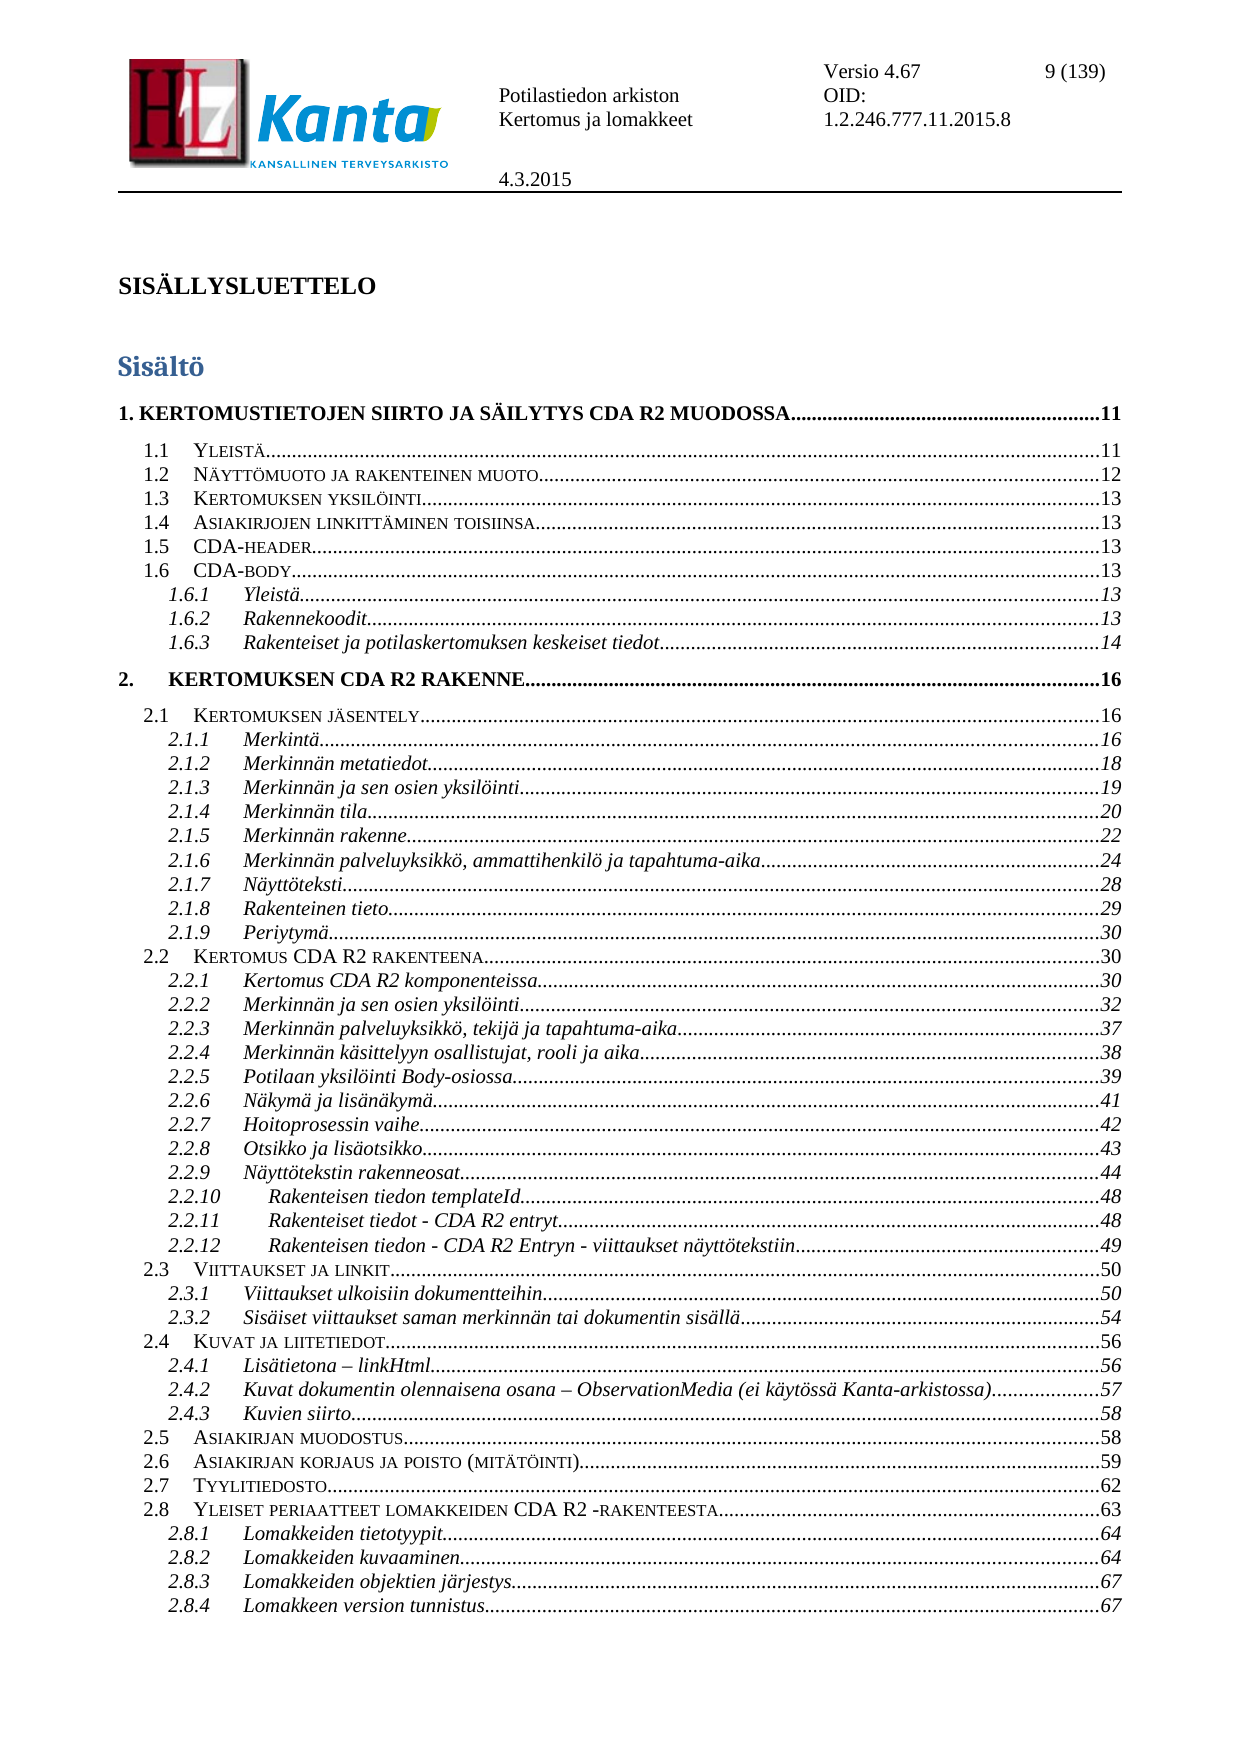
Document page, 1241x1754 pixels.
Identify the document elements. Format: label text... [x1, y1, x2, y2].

picture [274, 95, 288, 112]
picture [129, 59, 448, 168]
text SISÄLLYSLUETTELO [118, 271, 1122, 300]
